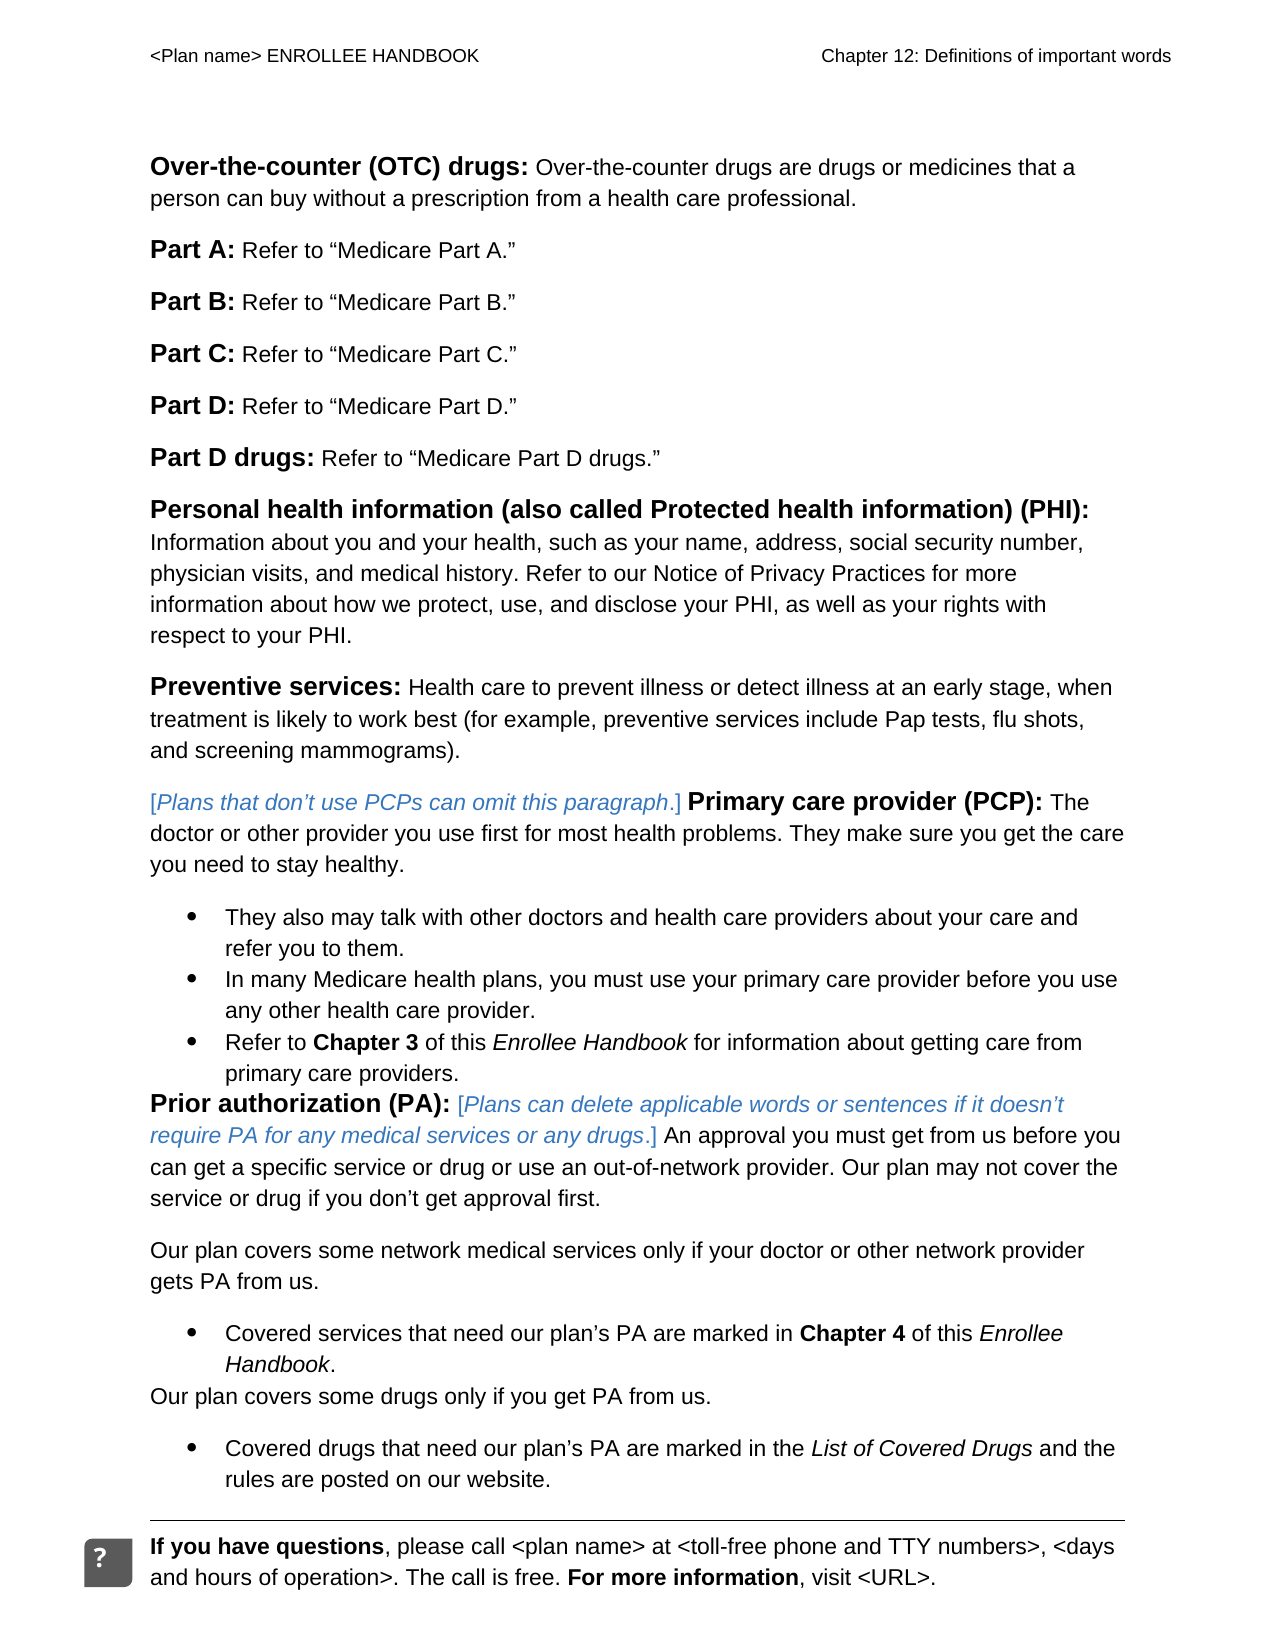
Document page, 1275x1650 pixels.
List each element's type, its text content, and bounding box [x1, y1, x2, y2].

subtitle Part D drugs: Refer to “Medicare Part D drugs.” [150, 442, 1125, 473]
text Covered drugs that need our plan’s PA are marked in the List of Covered Drugs and the rules are posted on our website. [187, 1431, 1125, 1494]
text In many Medicare health plans, you must use your primary care provider before you use any other health care provider. [187, 962, 1125, 1025]
text Our plan covers some drugs only if you get PA from us. [150, 1379, 1125, 1410]
subtitle [Plans that don’t use PCPs can omit this paragraph.] Primary care provider (PCP): The doctor or other provider you use first for most health problems. They make sure you get the care you need to stay healthy. [150, 785, 1125, 879]
subtitle Part C: Refer to “Medicare Part C.” [150, 337, 1125, 369]
text Our plan covers some network medical services only if your doctor or other network provider gets PA from us. [150, 1233, 1125, 1296]
subtitle Part D: Refer to “Medicare Part D.” [150, 389, 1125, 421]
text Refer to Chapter 3 of this Enrollee Handbook for information about getting care from primary care providers. [187, 1025, 1125, 1087]
subtitle Over-the-counter (OTC) drugs: Over-the-counter drugs are drugs or medicines that a person can buy without a prescription from a health care professional. [150, 150, 1125, 212]
text They also may talk with other doctors and health care providers about your care and refer you to them. [187, 900, 1125, 962]
subtitle Personal health information (also called Protected health information) (PHI): Information about you and your health, such as your name, address, social security number, physician visits, and medical history. Refer to our Notice of Privacy Practices for more information about how we protect, use, and disclose your PHI, as well as your rights with respect to your PHI. [150, 494, 1125, 650]
subtitle Part A: Refer to “Medicare Part A.” [150, 233, 1125, 264]
subtitle Prior authorization (PA): [Plans can delete applicable words or sentences if it doesn’t require PA for any medical services or any drugs.] An approval you must get from us before you can get a specific service or drug or use an out-of-network provider. Our plan may not cover the service or drug if you don’t get approval first. [150, 1087, 1125, 1212]
subtitle Preventive services: Health care to prevent illness or detect illness at an early stage, when treatment is likely to work best (for example, preventive services include Pap tests, flu shots, and screening mammograms). [150, 671, 1125, 764]
text Covered services that need our plan’s PA are marked in Chapter 4 of this Enrollee Handbook. [187, 1317, 1125, 1379]
subtitle Part B: Refer to “Medicare Part B.” [150, 285, 1125, 317]
